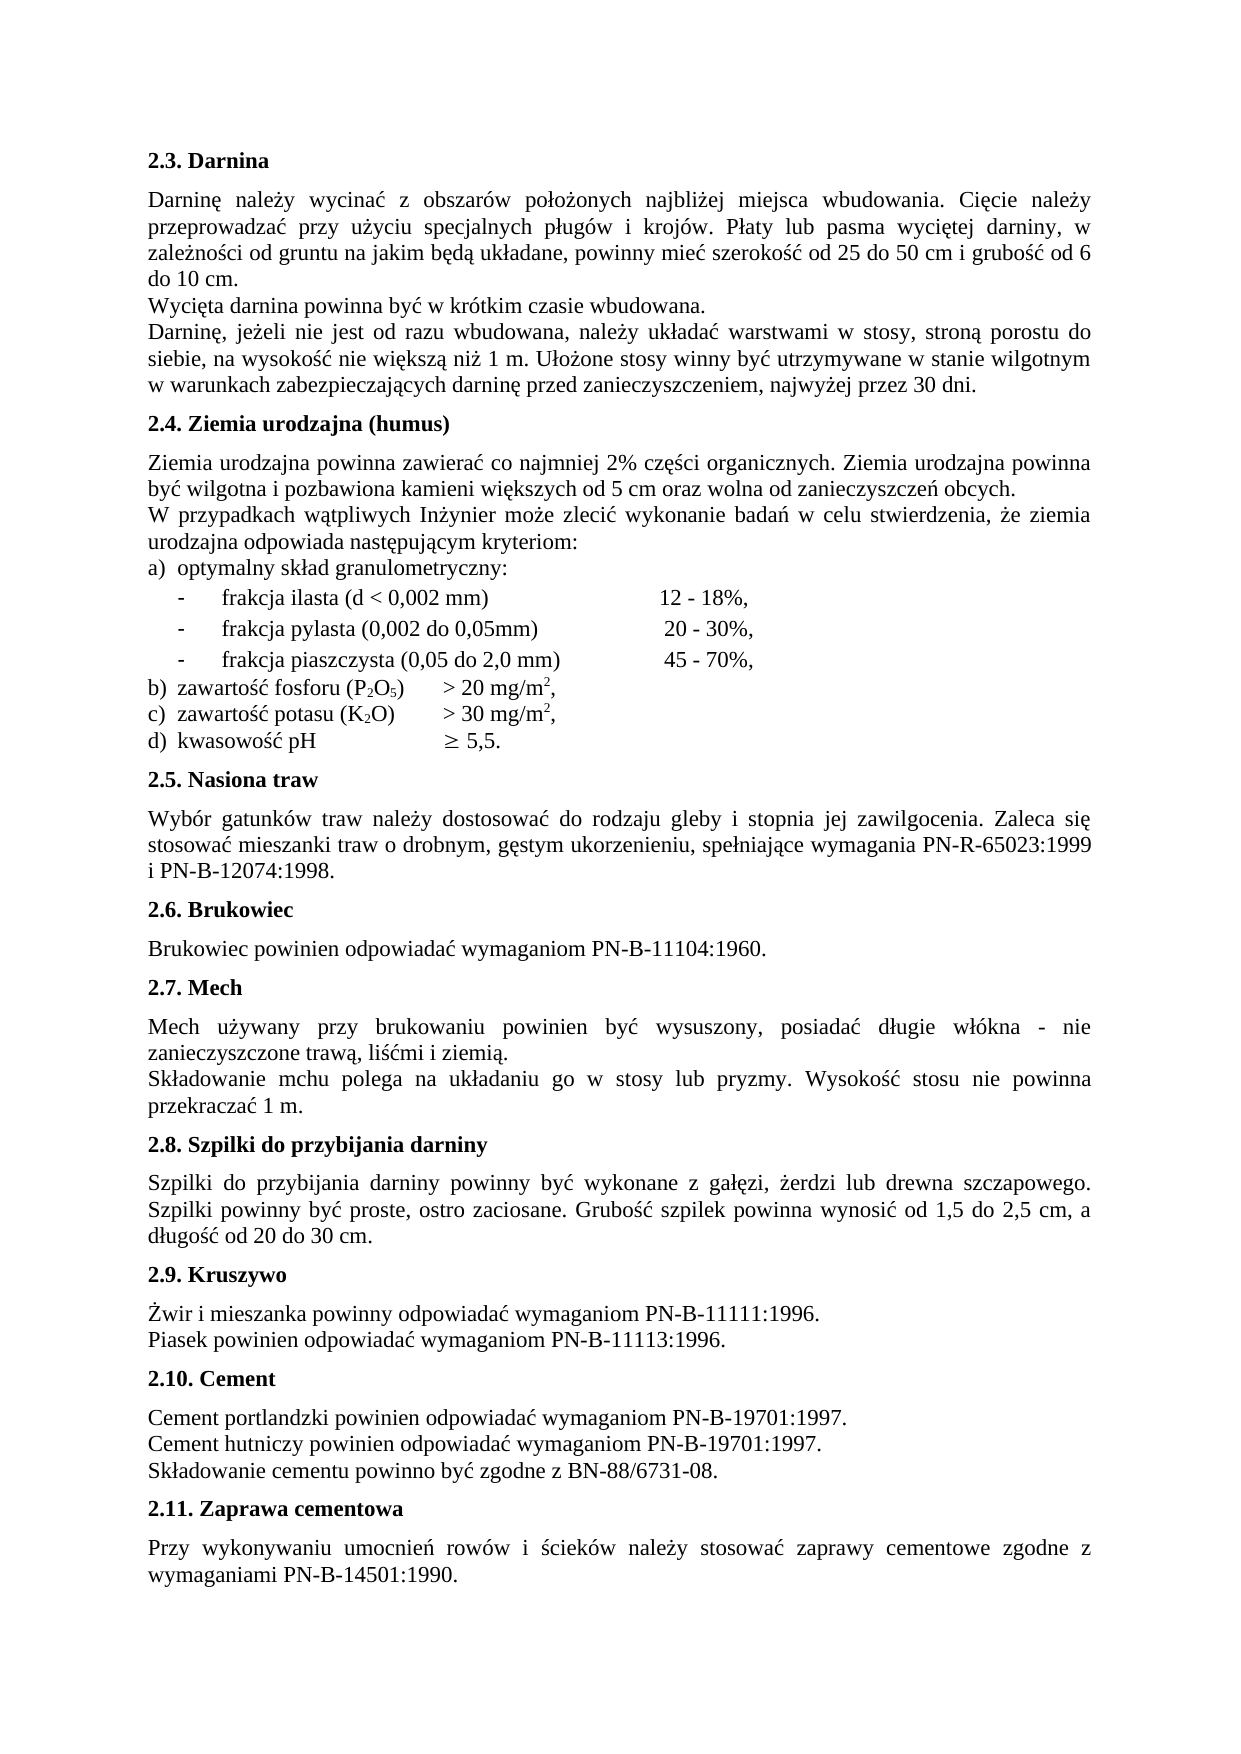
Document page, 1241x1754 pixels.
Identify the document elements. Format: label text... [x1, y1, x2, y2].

text Przy wykonywaniu umocnień rowów i ścieków należy stosować zaprawy cementowe zgodne z wymaganiami PN-B-14501:1990. [148, 1534, 1093, 1587]
text 2.11. Zaprawa cementowa [148, 1496, 1093, 1522]
text 2.6. Brukowiec [148, 896, 1093, 922]
text Darninę, jeżeli nie jest od razu wbudowana, należy układać warstwami w stosy, stroną porostu do siebie, na wysokość nie większą niż 1 m. Ułożone stosy winny być utrzymywane w stanie wilgotnym w warunkach zabezpieczających darninę przed zanieczyszczeniem, najwyżej przez 30 dni. [148, 318, 1093, 397]
text Brukowiec powinien odpowiadać wymaganiom PN-B-11104:1960. [148, 935, 1093, 961]
list zawartość fosforu (P2O5) > 20 mg/m2, [148, 674, 1093, 701]
text Cement hutniczy powinien odpowiadać wymaganiom PN-B-19701:1997. [148, 1430, 1093, 1457]
list zawartość potasu (K2O) > 30 mg/m2, [148, 701, 1093, 727]
text 2.4. Ziemia urodzajna (humus) [148, 410, 1093, 436]
text Cement portlandzki powinien odpowiadać wymaganiom PN-B-19701:1997. [148, 1404, 1093, 1430]
text Składowanie cementu powinno być zgodne z BN-88/6731-08. [148, 1457, 1093, 1483]
list frakcja pylasta (0,002 do 0,05mm) 20 - 30%, [177, 612, 1093, 643]
text 2.3. Darnina [148, 148, 1093, 174]
text Wycięta darnina powinna być w krótkim czasie wbudowana. [148, 292, 1093, 318]
list optymalny skład granulometryczny: [148, 554, 1093, 580]
list frakcja ilasta (d < 0,002 mm) 12 - 18%, [177, 580, 1093, 612]
text W przypadkach wątpliwych Inżynier może zlecić wykonanie badań w celu stwierdzenia, że ziemia urodzajna odpowiada następującym kryteriom: [148, 501, 1093, 554]
text 2.5. Nasiona traw [148, 766, 1093, 792]
text 2.9. Kruszywo [148, 1261, 1093, 1287]
text Ziemia urodzajna powinna zawierać co najmniej 2% części organicznych. Ziemia urodzajna powinna być wilgotna i pozbawiona kamieni większych od 5 cm oraz wolna od zanieczyszczeń obcych. [148, 449, 1093, 501]
text 2.7. Mech [148, 974, 1093, 1000]
text Składowanie mchu polega na układaniu go w stosy lub pryzmy. Wysokość stosu nie powinna przekraczać 1 m. [148, 1065, 1093, 1118]
text Mech używany przy brukowaniu powinien być wysuszony, posiadać długie włókna - nie zanieczyszczone trawą, liśćmi i ziemią. [148, 1013, 1093, 1065]
list kwasowość pH 5,5. [148, 727, 1093, 753]
text Szpilki do przybijania darniny powinny być wykonane z gałęzi, żerdzi lub drewna szczapowego. Szpilki powinny być proste, ostro zaciosane. Grubość szpilek powinna wynosić od 1,5 do 2,5 cm, a długość od 20 do 30 cm. [148, 1169, 1093, 1248]
text Żwir i mieszanka powinny odpowiadać wymaganiom PN-B-11111:1996. [148, 1300, 1093, 1326]
text Darninę należy wycinać z obszarów położonych najbliżej miejsca wbudowania. Cięcie należy przeprowadzać przy użyciu specjalnych pługów i krojów. Płaty lub pasma wyciętej darniny, w zależności od gruntu na jakim będą układane, powinny mieć szerokość od 25 do 50 cm i grubość od 6 do 10 cm. [148, 186, 1093, 292]
list frakcja piaszczysta (0,05 do 2,0 mm) 45 - 70%, [177, 643, 1093, 674]
text Piasek powinien odpowiadać wymaganiom PN-B-11113:1996. [148, 1326, 1093, 1353]
text 2.10. Cement [148, 1365, 1093, 1391]
text 2.8. Szpilki do przybijania darniny [148, 1131, 1093, 1157]
text Wybór gatunków traw należy dostosować do rodzaju gleby i stopnia jej zawilgocenia. Zaleca się stosować mieszanki traw o drobnym, gęstym ukorzenieniu, spełniające wymagania PN-R-65023:1999 i PN-B-12074:1998. [148, 804, 1093, 884]
